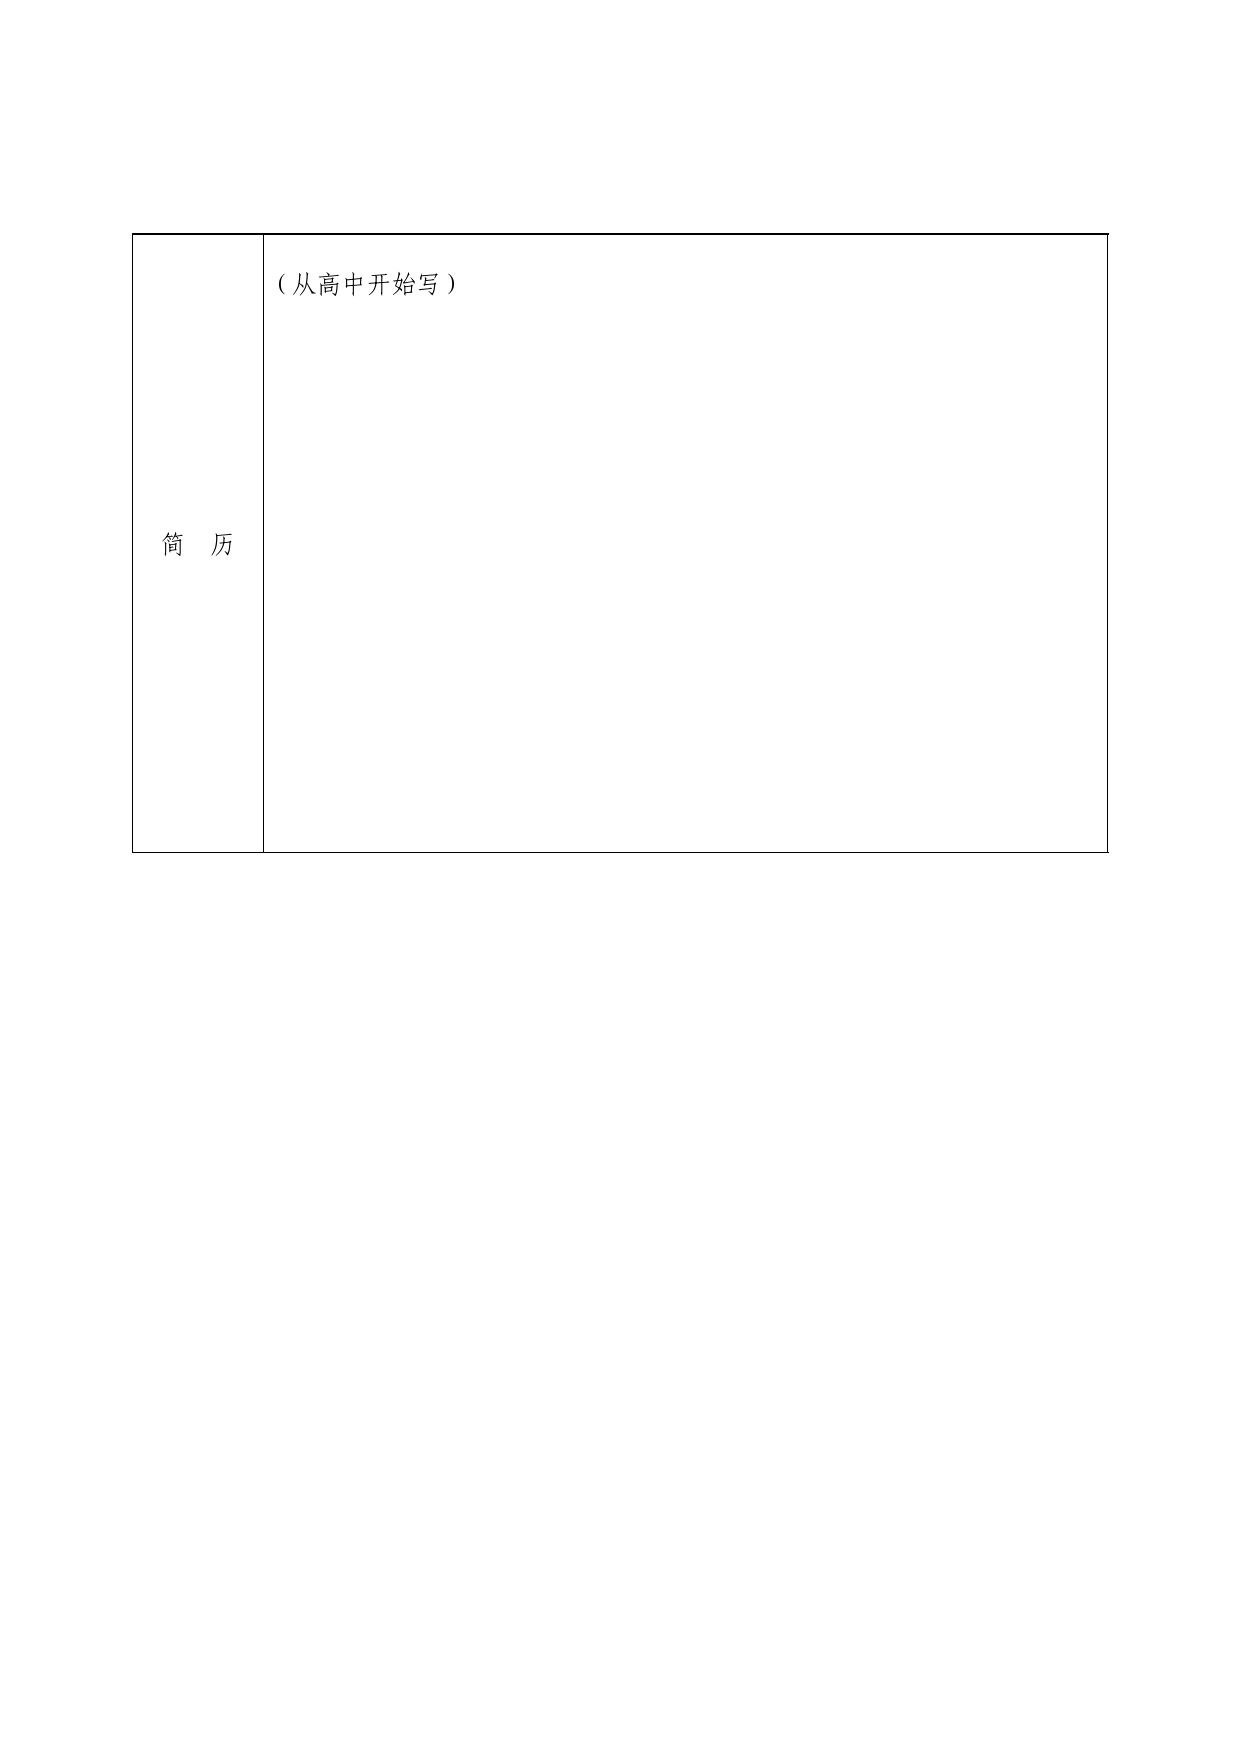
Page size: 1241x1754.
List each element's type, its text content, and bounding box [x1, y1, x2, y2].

table_cell （从高中开始写） [264, 235, 1107, 852]
table_cell 简 历 [133, 235, 263, 852]
